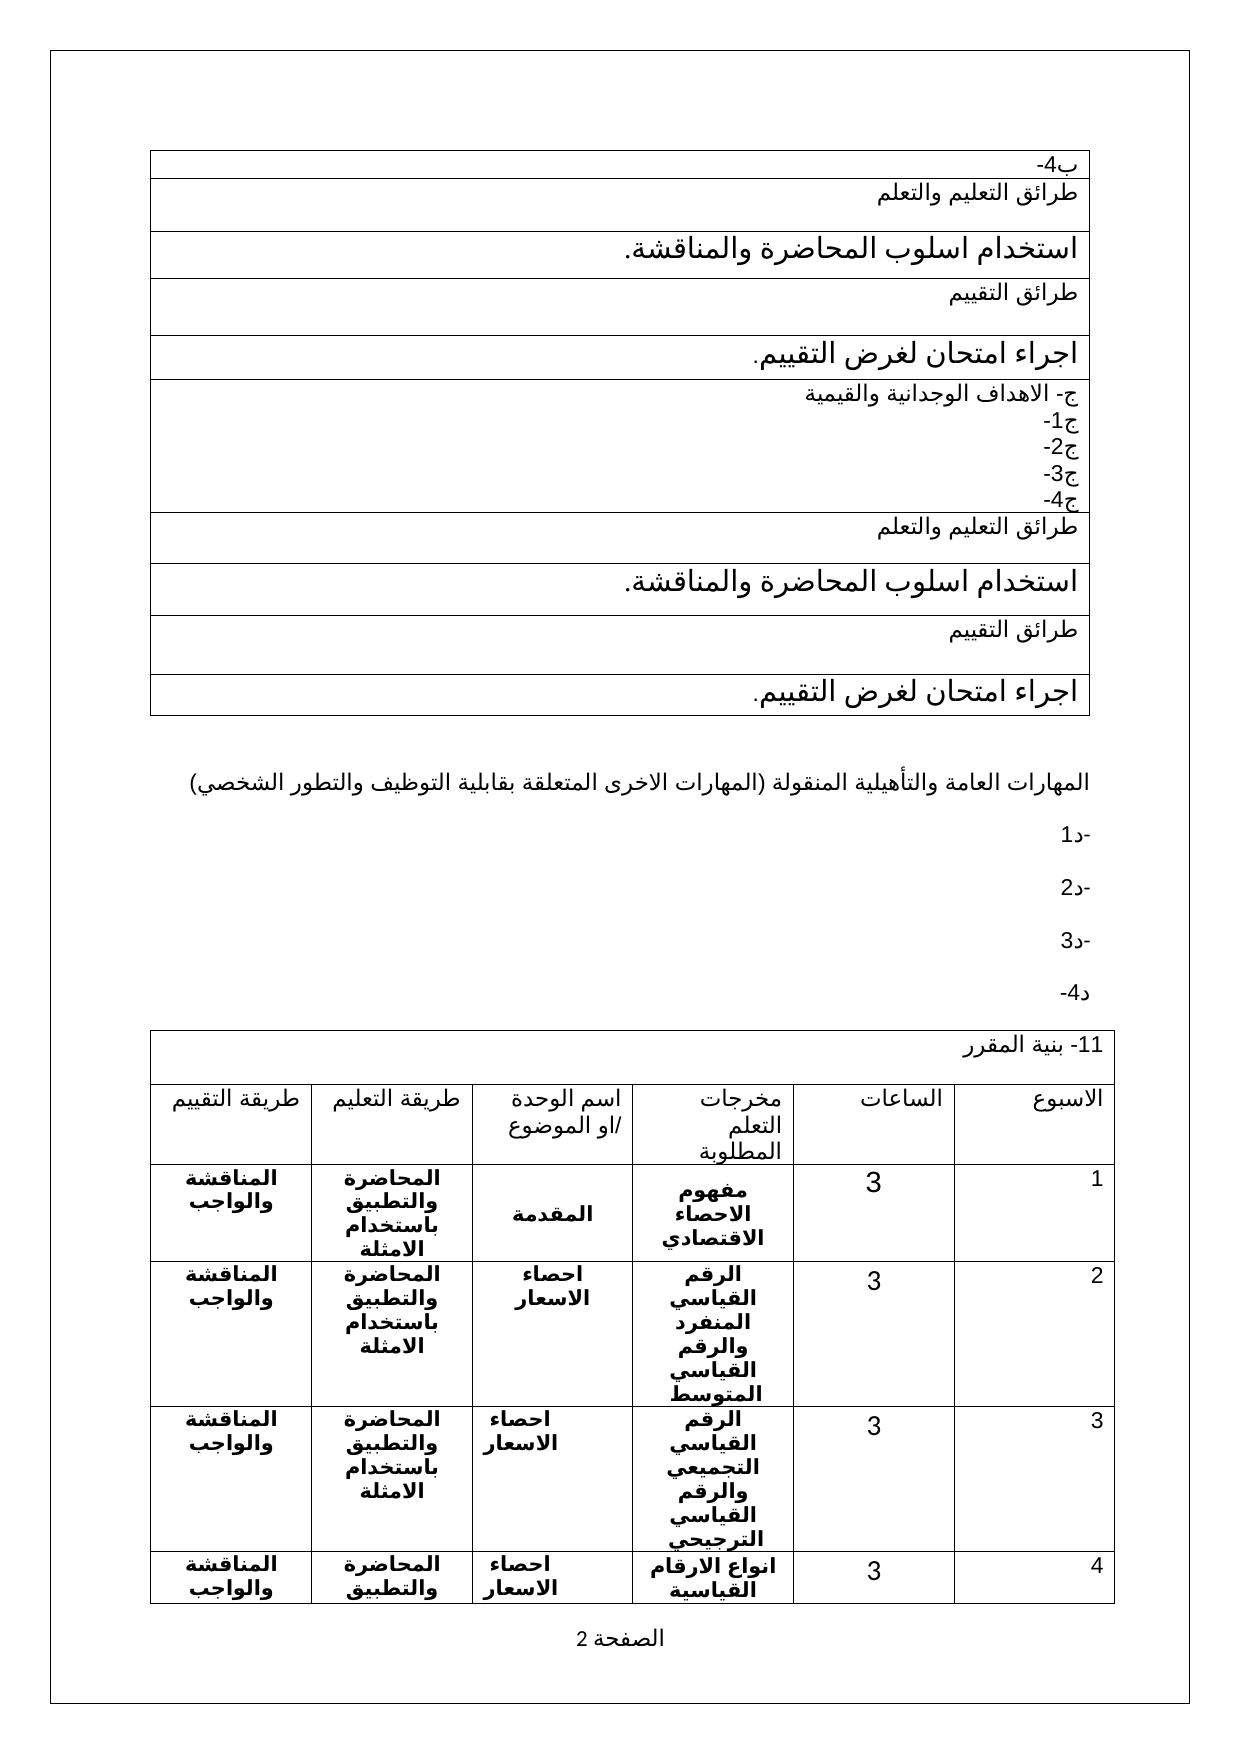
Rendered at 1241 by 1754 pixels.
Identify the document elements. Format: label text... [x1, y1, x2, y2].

table_cell اجراء امتحان لغرض التقييم. [151, 336, 1089, 379]
text د4- [150, 979, 1090, 1006]
table_cell الرقم القياسي المنفرد والرقم القياسي المتوسط [633, 1262, 793, 1406]
table_cell احصاء الاسعار [473, 1262, 632, 1406]
table_cell المقدمة [473, 1165, 632, 1261]
table_cell طرائق التقييم [151, 279, 1089, 335]
text د1- [150, 820, 1090, 848]
text المهارات العامة والتأهيلية المنقولة (المهارات الاخرى المتعلقة بقابلية التوظيف والتطور الشخصي) [150, 769, 1090, 795]
table_cell 4 [955, 1552, 1114, 1603]
table_cell استخدام اسلوب المحاضرة والمناقشة. [151, 232, 1089, 278]
table_cell استخدام اسلوب المحاضرة والمناقشة. [151, 564, 1089, 614]
table_cell اسم الوحدة /او الموضوع [473, 1085, 632, 1164]
table_cell ج- الاهداف الوجدانية والقيمية ج1- ج2- ج3- ج4- [151, 380, 1089, 512]
table_cell 3 [794, 1262, 954, 1406]
table_cell الساعات [794, 1085, 954, 1164]
table_cell المحاضرة والتطبيق باستخدام الامثلة [312, 1165, 472, 1261]
table_cell مخرجات التعلم المطلوبة [633, 1085, 793, 1164]
table_cell المناقشة والواجب [151, 1552, 311, 1603]
table_cell طرائق التقييم [151, 616, 1089, 673]
table_cell مفهوم الاحصاء الاقتصادي [633, 1165, 793, 1261]
table_cell 3 [794, 1552, 954, 1603]
table_cell الاسبوع [955, 1085, 1114, 1164]
table_cell المناقشة والواجب [151, 1165, 311, 1261]
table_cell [633, 1552, 793, 1603]
table_cell احصاء الاسعار [473, 1552, 632, 1603]
table_cell 3 [794, 1165, 954, 1261]
table_cell 2 [955, 1262, 1114, 1406]
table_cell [312, 1552, 472, 1603]
table_cell طريقة التعليم [312, 1085, 472, 1164]
table_cell المناقشة والواجب [151, 1262, 311, 1406]
table_cell اجراء امتحان لغرض التقييم. [151, 675, 1089, 715]
table_cell طريقة التقييم [151, 1085, 311, 1164]
table_cell احصاء الاسعار [473, 1407, 632, 1551]
table_cell المحاضرة والتطبيق باستخدام الامثلة [312, 1262, 472, 1406]
text د3- [150, 926, 1090, 954]
table_cell 3 [794, 1407, 954, 1551]
table_cell الرقم القياسي التجميعي والرقم القياسي الترجيحي [633, 1407, 793, 1551]
table_cell 3 [955, 1407, 1114, 1551]
table_cell طرائق التعليم والتعلم [151, 513, 1089, 563]
table_cell المحاضرة والتطبيق باستخدام الامثلة [312, 1407, 472, 1551]
table_cell طرائق التعليم والتعلم [151, 179, 1089, 231]
table_cell المناقشة والواجب [151, 1407, 311, 1551]
text د2- [150, 873, 1090, 901]
table_cell 1 [955, 1165, 1114, 1261]
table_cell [151, 151, 1089, 177]
table_header 11- بنية المقرر [151, 1031, 1114, 1084]
